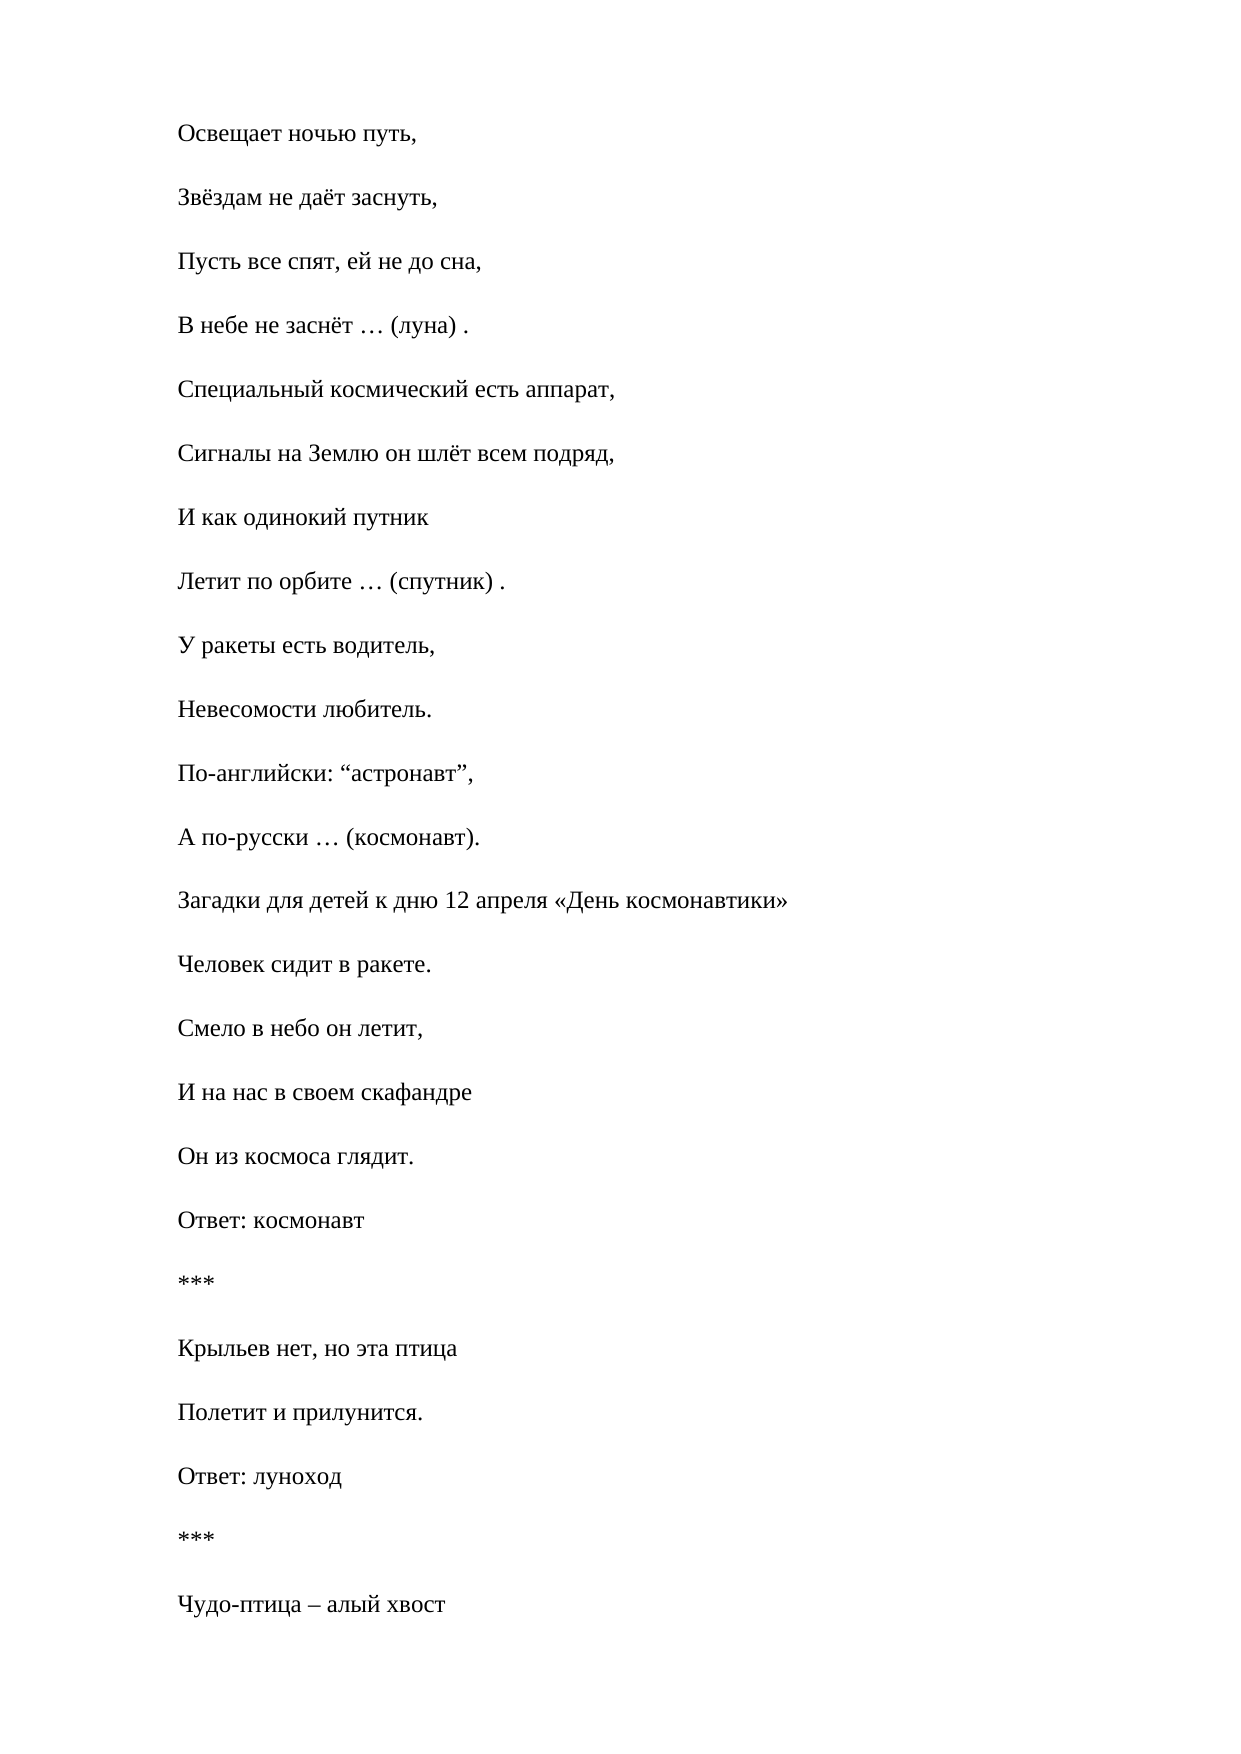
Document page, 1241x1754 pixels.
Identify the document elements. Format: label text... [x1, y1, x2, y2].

text Человек сидит в ракете. [177, 949, 1152, 978]
text Он из космоса глядит. [177, 1141, 1152, 1170]
text По-английски: “астронавт”, [177, 758, 1152, 786]
text Звёздам не даёт заснуть, [177, 182, 1152, 211]
text И на нас в своем скафандре [177, 1077, 1152, 1106]
text Полетит и прилунится. [177, 1397, 1152, 1426]
text Ответ: луноход [177, 1461, 1152, 1490]
text Смело в небо он летит, [177, 1013, 1152, 1042]
text Невесомости любитель. [177, 694, 1152, 722]
text Ответ: космонавт [177, 1205, 1152, 1234]
text Сигналы на Землю он шлёт всем подряд, [177, 438, 1152, 467]
text Пусть все спят, ей не до сна, [177, 246, 1152, 275]
text Чудо-птица – алый хвост [177, 1589, 1152, 1618]
text Освещает ночью путь, [177, 118, 1152, 147]
text В небе не заснёт … (луна) . [177, 310, 1152, 339]
text Загадки для детей к дню 12 апреля «День космонавтики» [177, 886, 1152, 914]
text И как одинокий путник [177, 502, 1152, 531]
text Крыльев нет, но эта птица [177, 1333, 1152, 1362]
text *** [177, 1269, 1152, 1298]
text Летит по орбите … (спутник) . [177, 566, 1152, 594]
text У ракеты есть водитель, [177, 630, 1152, 658]
text Специальный космический есть аппарат, [177, 374, 1152, 403]
text *** [177, 1525, 1152, 1554]
text А по-русски … (космонавт). [177, 822, 1152, 850]
